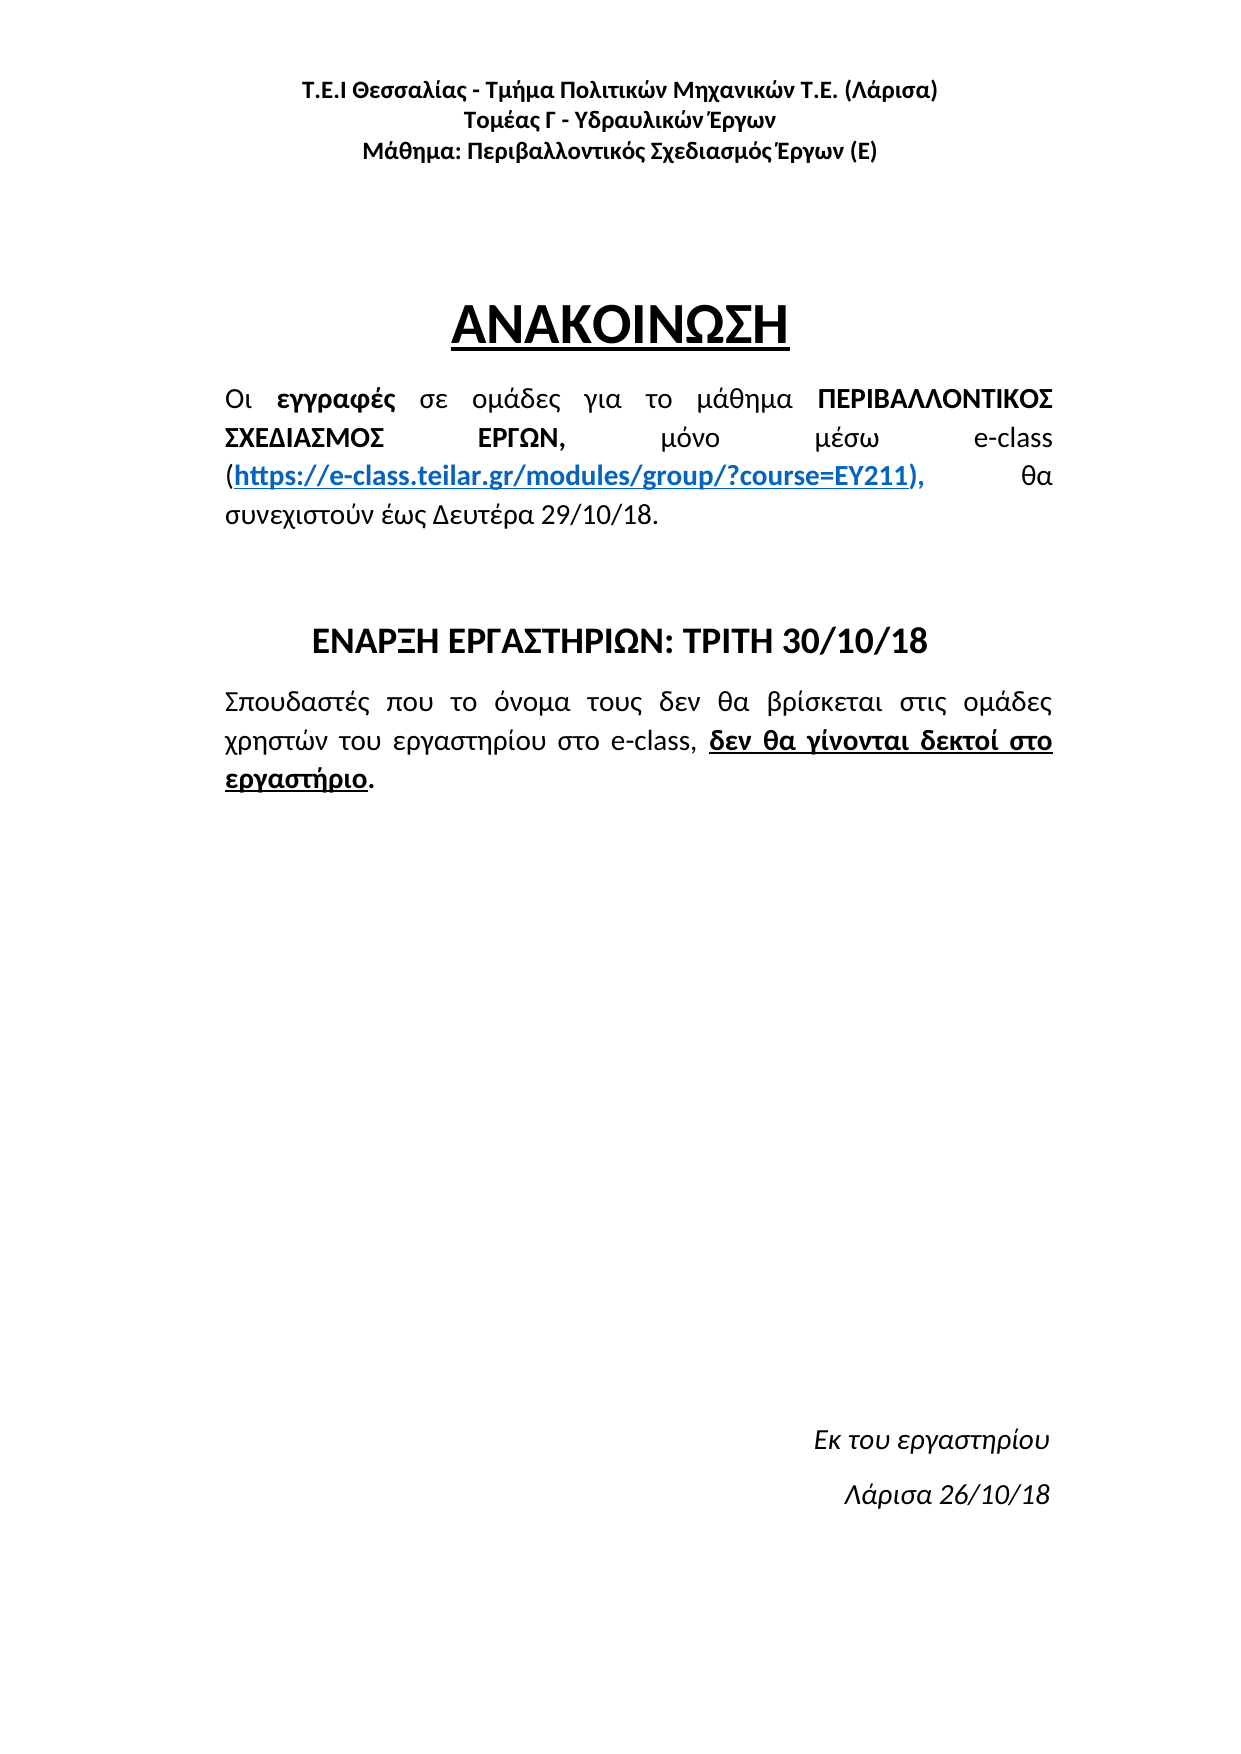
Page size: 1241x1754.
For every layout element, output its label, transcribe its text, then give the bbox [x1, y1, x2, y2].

list Οι εγγραφές σε ομάδες για το μάθημα ΠΕΡΙΒΑΛΛΟΝΤΙΚΟΣ ΣΧΕΔΙΑΣΜΟΣ ΕΡΓΩΝ, μόνο μέσω e-class (https://e-class.teilar.gr/modules/group/?course=EY211), θα συνεχιστούν έως Δευτέρα 29/10/18. [225, 380, 1053, 531]
text ΕΝΑΡΞΗ ΕΡΓΑΣΤΗΡΙΩΝ: ΤΡΙΤΗ 30/10/18 [187, 617, 1053, 663]
list Σπουδαστές που το όνομα τους δεν θα βρίσκεται στις ομάδες χρηστών του εργαστηρίου στο e-class, δεν θα γίνονται δεκτοί στο εργαστήριο. [225, 683, 1053, 796]
text ΑΝΑΚΟΙΝΩΣΗ [187, 287, 1053, 358]
text Λάρισα 26/10/18 [187, 1476, 1053, 1512]
text Εκ του εργαστηρίου [187, 1421, 1053, 1457]
